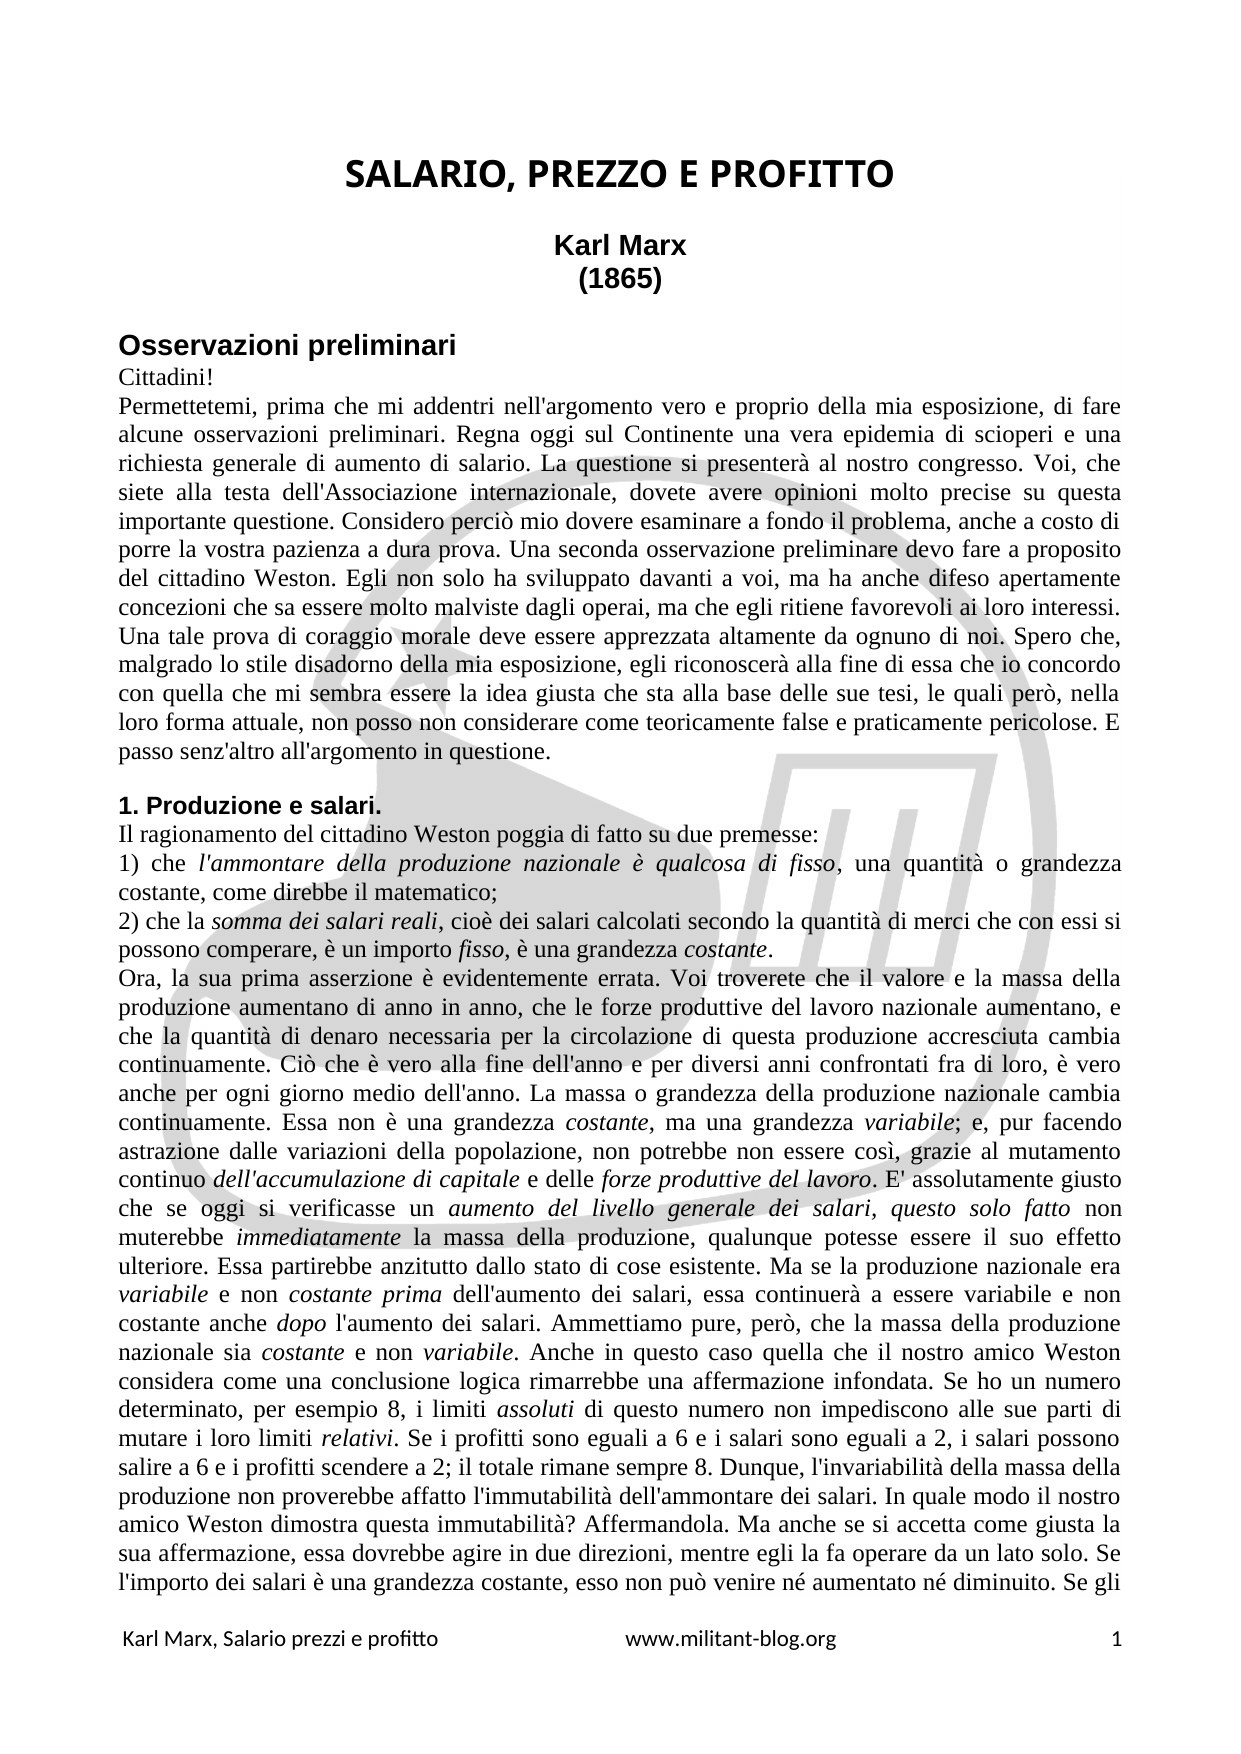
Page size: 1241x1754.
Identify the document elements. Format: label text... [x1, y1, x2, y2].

text 2) che la somma dei salari reali, cioè dei salari calcolati secondo la quantità di merci che con essi si possono comperare, è un importo fisso, è una grandezza costante. [118, 906, 1122, 963]
text Il ragionamento del cittadino Weston poggia di fatto su due premesse: [118, 819, 1122, 848]
subtitle Osservazioni preliminari [118, 328, 1122, 362]
subtitle Karl Marx [118, 228, 1122, 261]
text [118, 963, 1122, 1596]
text 1) che l'ammontare della produzione nazionale è qualcosa di fisso, una quantità o grandezza costante, come direbbe il matematico; [118, 848, 1122, 906]
text (1865) [118, 261, 1122, 295]
subtitle 1. Produzione e salari. [118, 791, 1122, 819]
text SALARIO, PREZZO E PROFITTO [118, 148, 1122, 199]
text Cittadini! Permettetemi, prima che mi addentri nell'argomento vero e proprio della mia esposizione, di fare alcune osservazioni preliminari. Regna oggi sul Continente una vera epidemia di scioperi e una richiesta generale di aumento di salario. La questione si presenterà al nostro congresso. Voi, che siete alla testa dell'Associazione internazionale, dovete avere opinioni molto precise su questa importante questione. Considero perciò mio dovere esaminare a fondo il problema, anche a costo di porre la vostra pazienza a dura prova. Una seconda osservazione preliminare devo fare a proposito del cittadino Weston. Egli non solo ha sviluppato davanti a voi, ma ha anche difeso apertamente concezioni che sa essere molto malviste dagli operai, ma che egli ritiene favorevoli ai loro interessi. Una tale prova di coraggio morale deve essere apprezzata altamente da ognuno di noi. Spero che, malgrado lo stile disadorno della mia esposizione, egli riconoscerà alla fine di essa che io concordo con quella che mi sembra essere la idea giusta che sta alla base delle sue tesi, le quali però, nella loro forma attuale, non posso non considerare come teoricamente false e praticamente pericolose. E passo senz'altro all'argomento in questione. [118, 362, 1122, 764]
